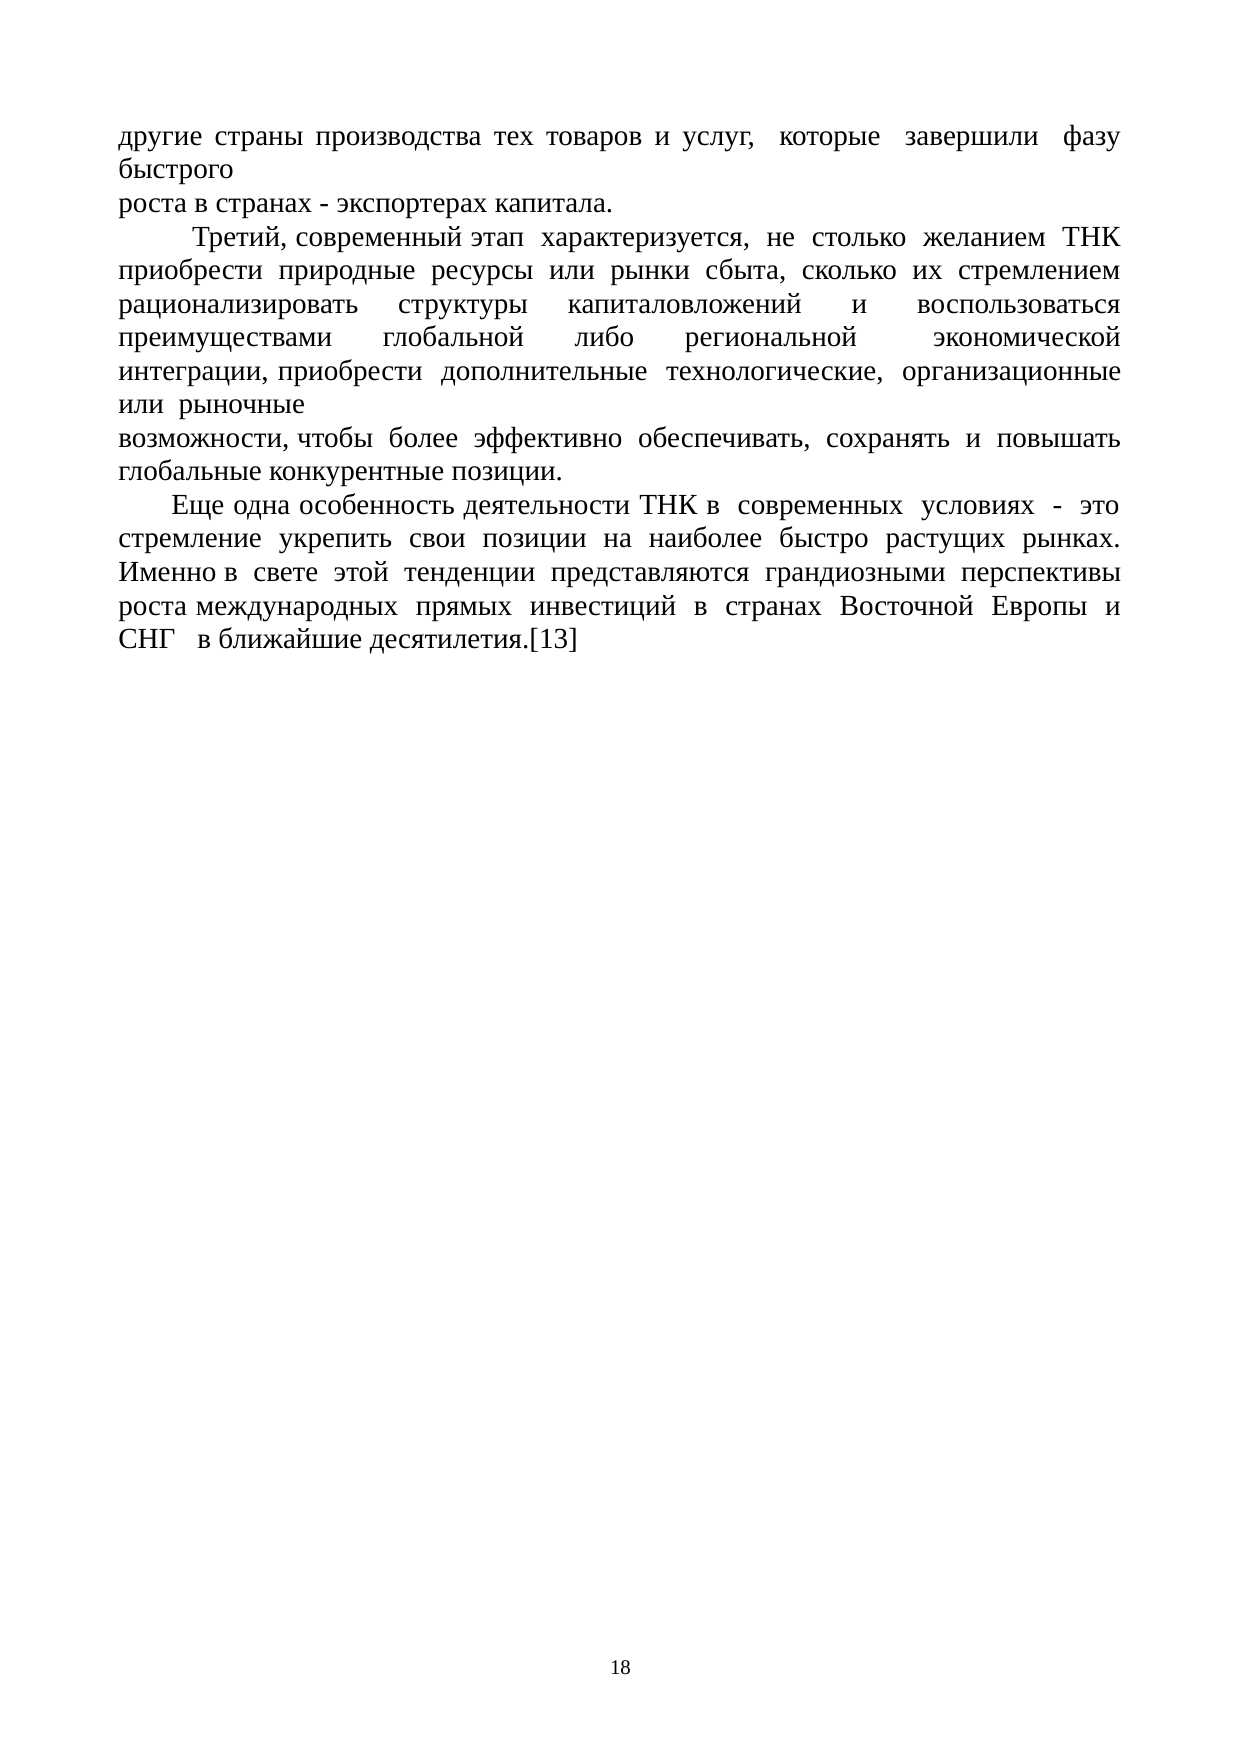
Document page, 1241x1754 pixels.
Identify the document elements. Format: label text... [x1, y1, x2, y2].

text Третий, современный этап характеризуется, не столько желанием ТНК приобрести природные ресурсы или рынки сбыта, сколько их стремлением рационализировать структуры капиталовложений и воспользоваться преимуществами глобальной либо региональной экономической интеграции, приобрести дополнительные технологические, организационные или рыночные [118, 219, 1122, 420]
text Еще одна особенность деятельности ТНК в современных условиях - это стремление укрепить свои позиции на наиболее быстро растущих рынках. Именно в свете этой тенденции представляются грандиозными перспективы роста международных прямых инвестиций в странах Восточной Европы и СНГ в ближайшие десятилетия.[13] [118, 487, 1122, 655]
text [118, 118, 1122, 185]
text роста в странах - экспортерах капитала. [118, 185, 1122, 219]
text возможности, чтобы более эффективно обеспечивать, сохранять и повышать глобальные конкурентные позиции. [118, 420, 1122, 487]
